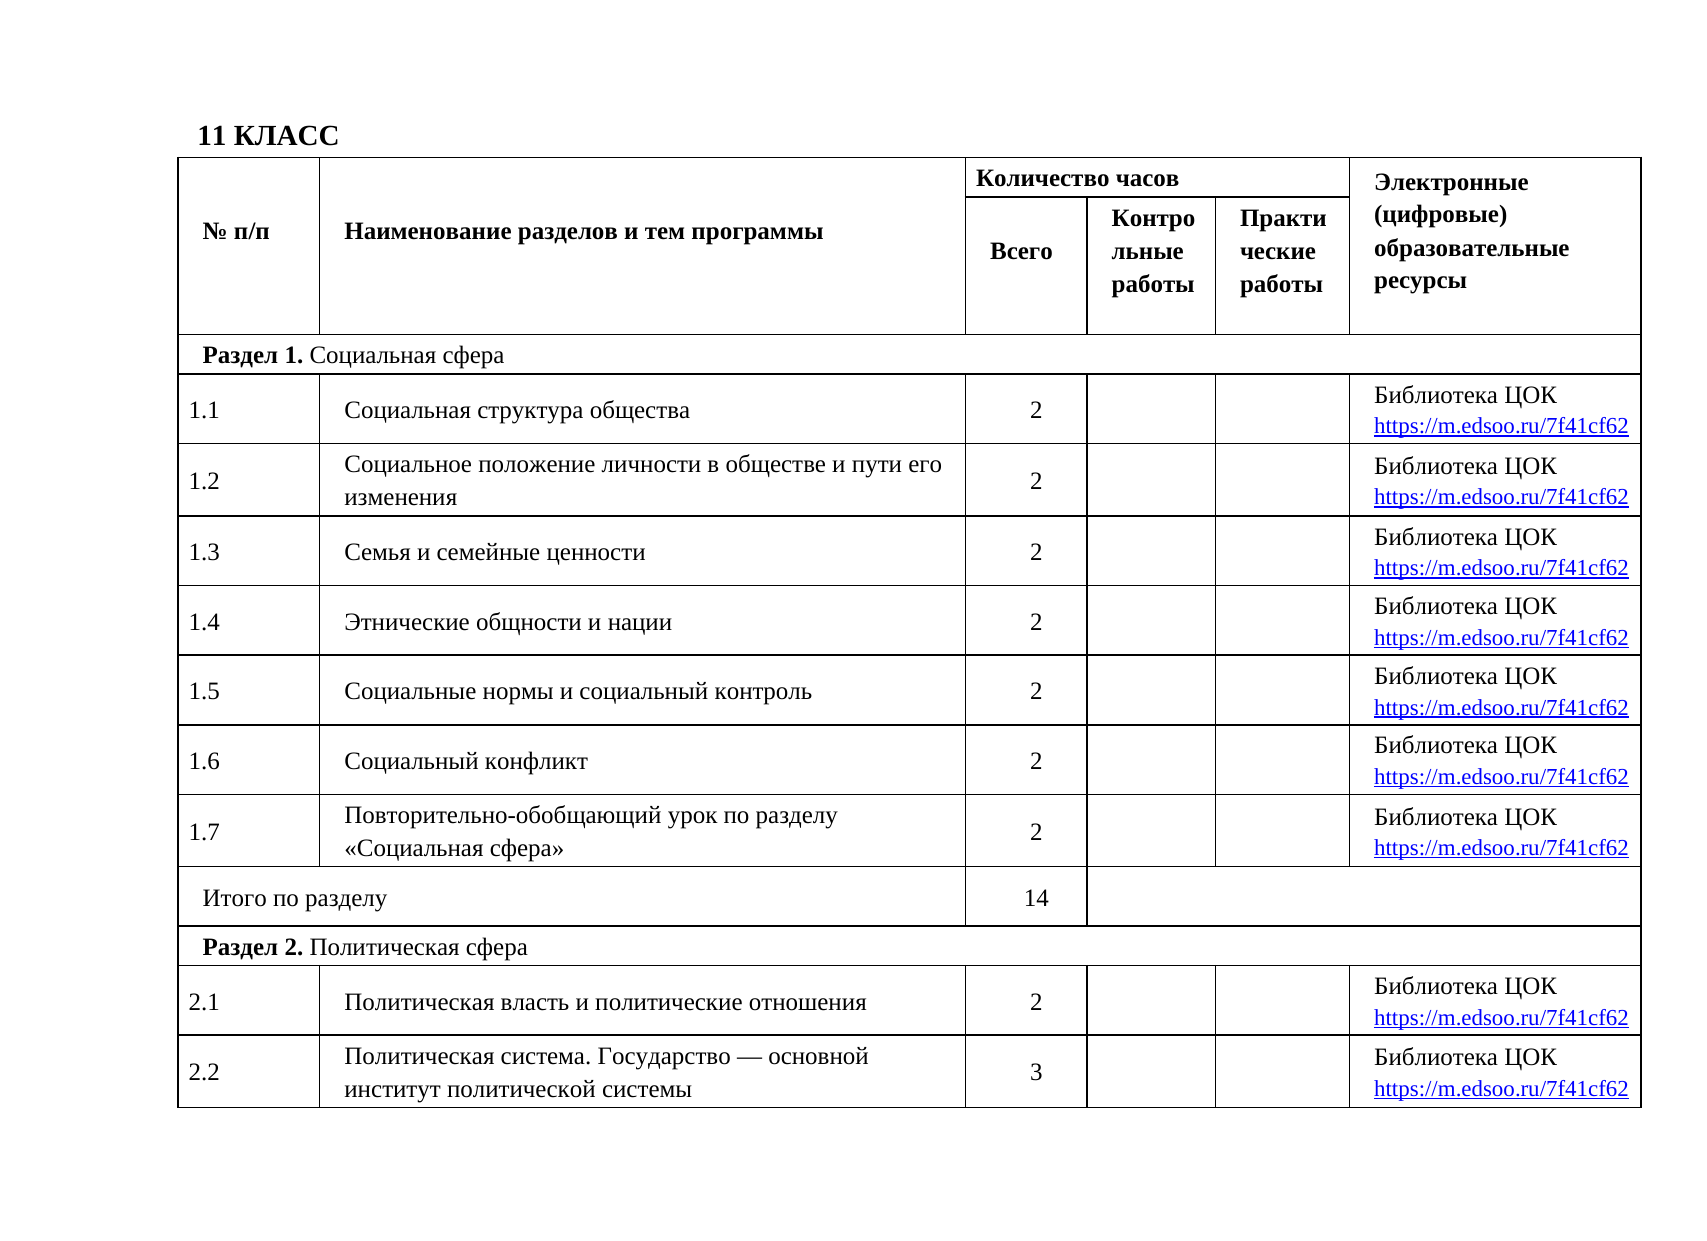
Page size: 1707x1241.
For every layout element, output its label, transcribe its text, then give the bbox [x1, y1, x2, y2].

table_cell Библиотека ЦОК https://m.edsoo.ru/7f41cf62 [1350, 656, 1640, 724]
table_cell 2 [966, 375, 1086, 443]
table_cell [1088, 517, 1215, 585]
table_cell [1088, 375, 1215, 443]
table_cell [1216, 795, 1349, 866]
table_cell [1088, 966, 1215, 1034]
table_cell 1.7 [179, 795, 319, 866]
table_cell Всего [966, 198, 1086, 334]
table_cell [1216, 726, 1349, 793]
table_cell 1.1 [179, 375, 319, 443]
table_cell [1350, 1036, 1640, 1107]
table_cell 2 [966, 444, 1086, 515]
table_cell Библиотека ЦОК https://m.edsoo.ru/7f41cf62 [1350, 726, 1640, 793]
table_cell Политическая система. Государство — основной институт политической системы [320, 1036, 965, 1107]
table_cell [1216, 656, 1349, 724]
table_cell [1216, 1036, 1349, 1107]
table_cell Раздел 2. Политическая сфера [179, 927, 1640, 965]
table_cell 1.3 [179, 517, 319, 585]
table_cell 3 [966, 1036, 1086, 1107]
table_cell [1216, 586, 1349, 654]
table_cell Библиотека ЦОК https://m.edsoo.ru/7f41cf62 [1350, 795, 1640, 866]
table_cell 1.2 [179, 444, 319, 515]
table_cell 1.4 [179, 586, 319, 654]
table_cell Библиотека ЦОК https://m.edsoo.ru/7f41cf62 [1350, 517, 1640, 585]
table_cell Социальное положение личности в обществе и пути его изменения [320, 444, 965, 515]
table_cell 2 [966, 795, 1086, 866]
table_cell [1216, 517, 1349, 585]
table_cell Практические работы [1216, 198, 1349, 334]
table_cell Контрольные работы [1088, 198, 1215, 334]
table_cell [1088, 726, 1215, 793]
table_cell 2 [966, 966, 1086, 1034]
table_cell Библиотека ЦОК https://m.edsoo.ru/7f41cf62 [1350, 586, 1640, 654]
table_header Количество часов [966, 158, 1349, 196]
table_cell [1350, 966, 1640, 1034]
table_cell Семья и семейные ценности [320, 517, 965, 585]
table_cell 2 [966, 726, 1086, 793]
table_cell [1088, 795, 1215, 866]
table_cell Итого по разделу [179, 867, 965, 925]
table_cell [1216, 375, 1349, 443]
table_cell Социальные нормы и социальный контроль [320, 656, 965, 724]
table_cell 2 [966, 586, 1086, 654]
table_cell Социальный конфликт [320, 726, 965, 793]
table_cell 2 [966, 656, 1086, 724]
table_cell Социальная структура общества [320, 375, 965, 443]
table_cell Этнические общности и нации [320, 586, 965, 654]
table_header Электронные (цифровые) образовательные ресурсы [1350, 158, 1640, 334]
table_cell [1216, 966, 1349, 1034]
table_cell Повторительно-обобщающий урок по разделу «Социальная сфера» [320, 795, 965, 866]
table_cell 2.2 [179, 1036, 319, 1107]
table_cell Библиотека ЦОК https://m.edsoo.ru/7f41cf62 [1350, 375, 1640, 443]
table_cell 2.1 [179, 966, 319, 1034]
table_cell 14 [966, 867, 1086, 925]
table_header Наименование разделов и тем программы [320, 158, 965, 334]
table_cell [1088, 867, 1640, 925]
table_cell Раздел 1. Социальная сфера [179, 335, 1640, 373]
table_cell 2 [966, 517, 1086, 585]
table_cell [1088, 444, 1215, 515]
table_cell [1216, 444, 1349, 515]
table_cell 1.6 [179, 726, 319, 793]
table_cell 1.5 [179, 656, 319, 724]
table_cell [1088, 586, 1215, 654]
table_cell [1088, 1036, 1215, 1107]
table_header № п/п [179, 158, 319, 334]
table_cell Библиотека ЦОК https://m.edsoo.ru/7f41cf62 [1350, 444, 1640, 515]
table_cell [1088, 656, 1215, 724]
text 11 КЛАСС [190, 118, 1618, 152]
table_cell Политическая власть и политические отношения [320, 966, 965, 1034]
